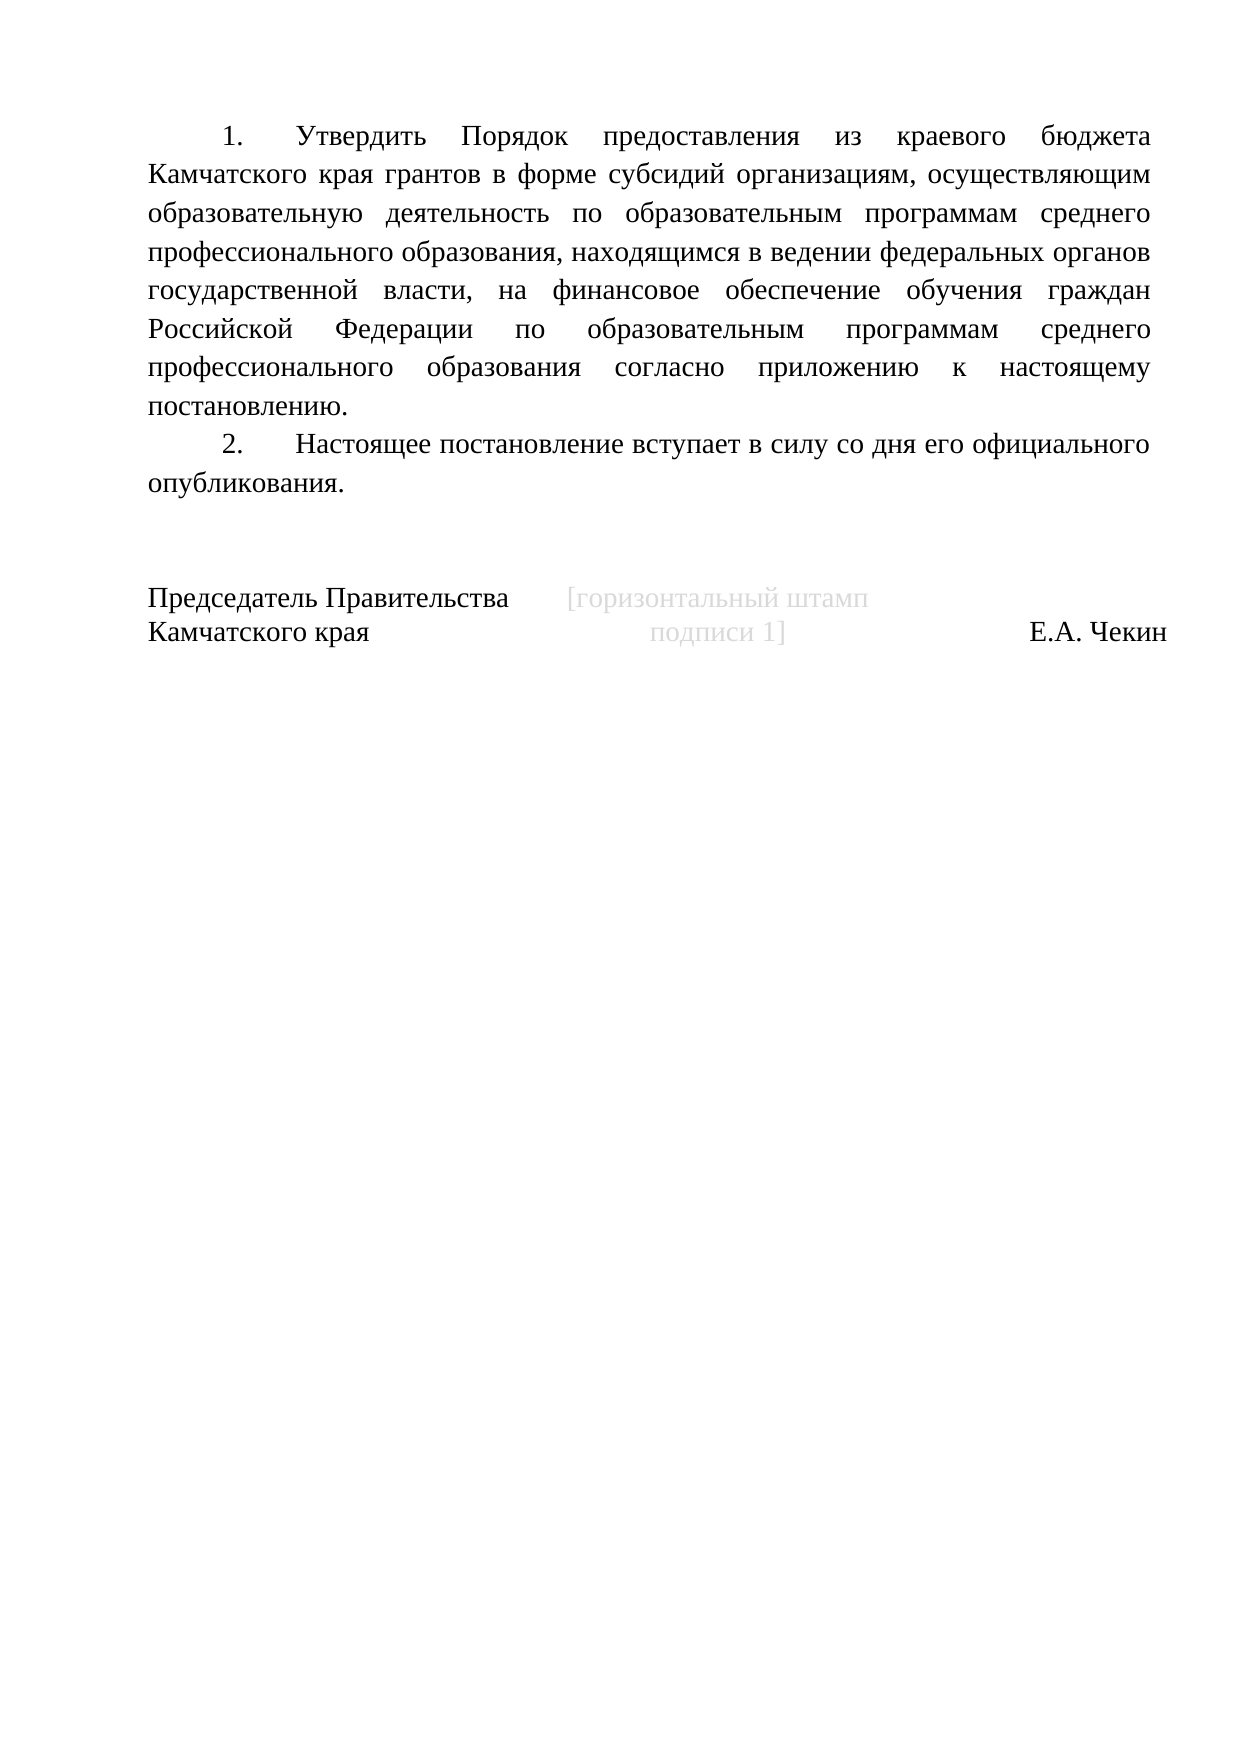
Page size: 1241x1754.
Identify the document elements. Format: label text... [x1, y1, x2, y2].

list Настоящее постановление вступает в силу со дня его официального опубликования. [148, 426, 1152, 498]
list Утвердить Порядок предоставления из краевого бюджета Камчатского края грантов в форме субсидий организациям, осуществляющим образовательную деятельность по образовательным программам среднего профессионального образования, находящимся в ведении федеральных органов государственной власти, на финансовое обеспечение обучения граждан Российской Федерации по образовательным программам среднего профессионального образования согласно приложению к настоящему постановлению. [148, 118, 1152, 421]
table_header [горизонтальный штамп подписи 1] [535, 581, 889, 711]
table_header Председатель Правительства Камчатского края [148, 581, 534, 711]
table_header Е.А. Чекин [889, 581, 1166, 711]
